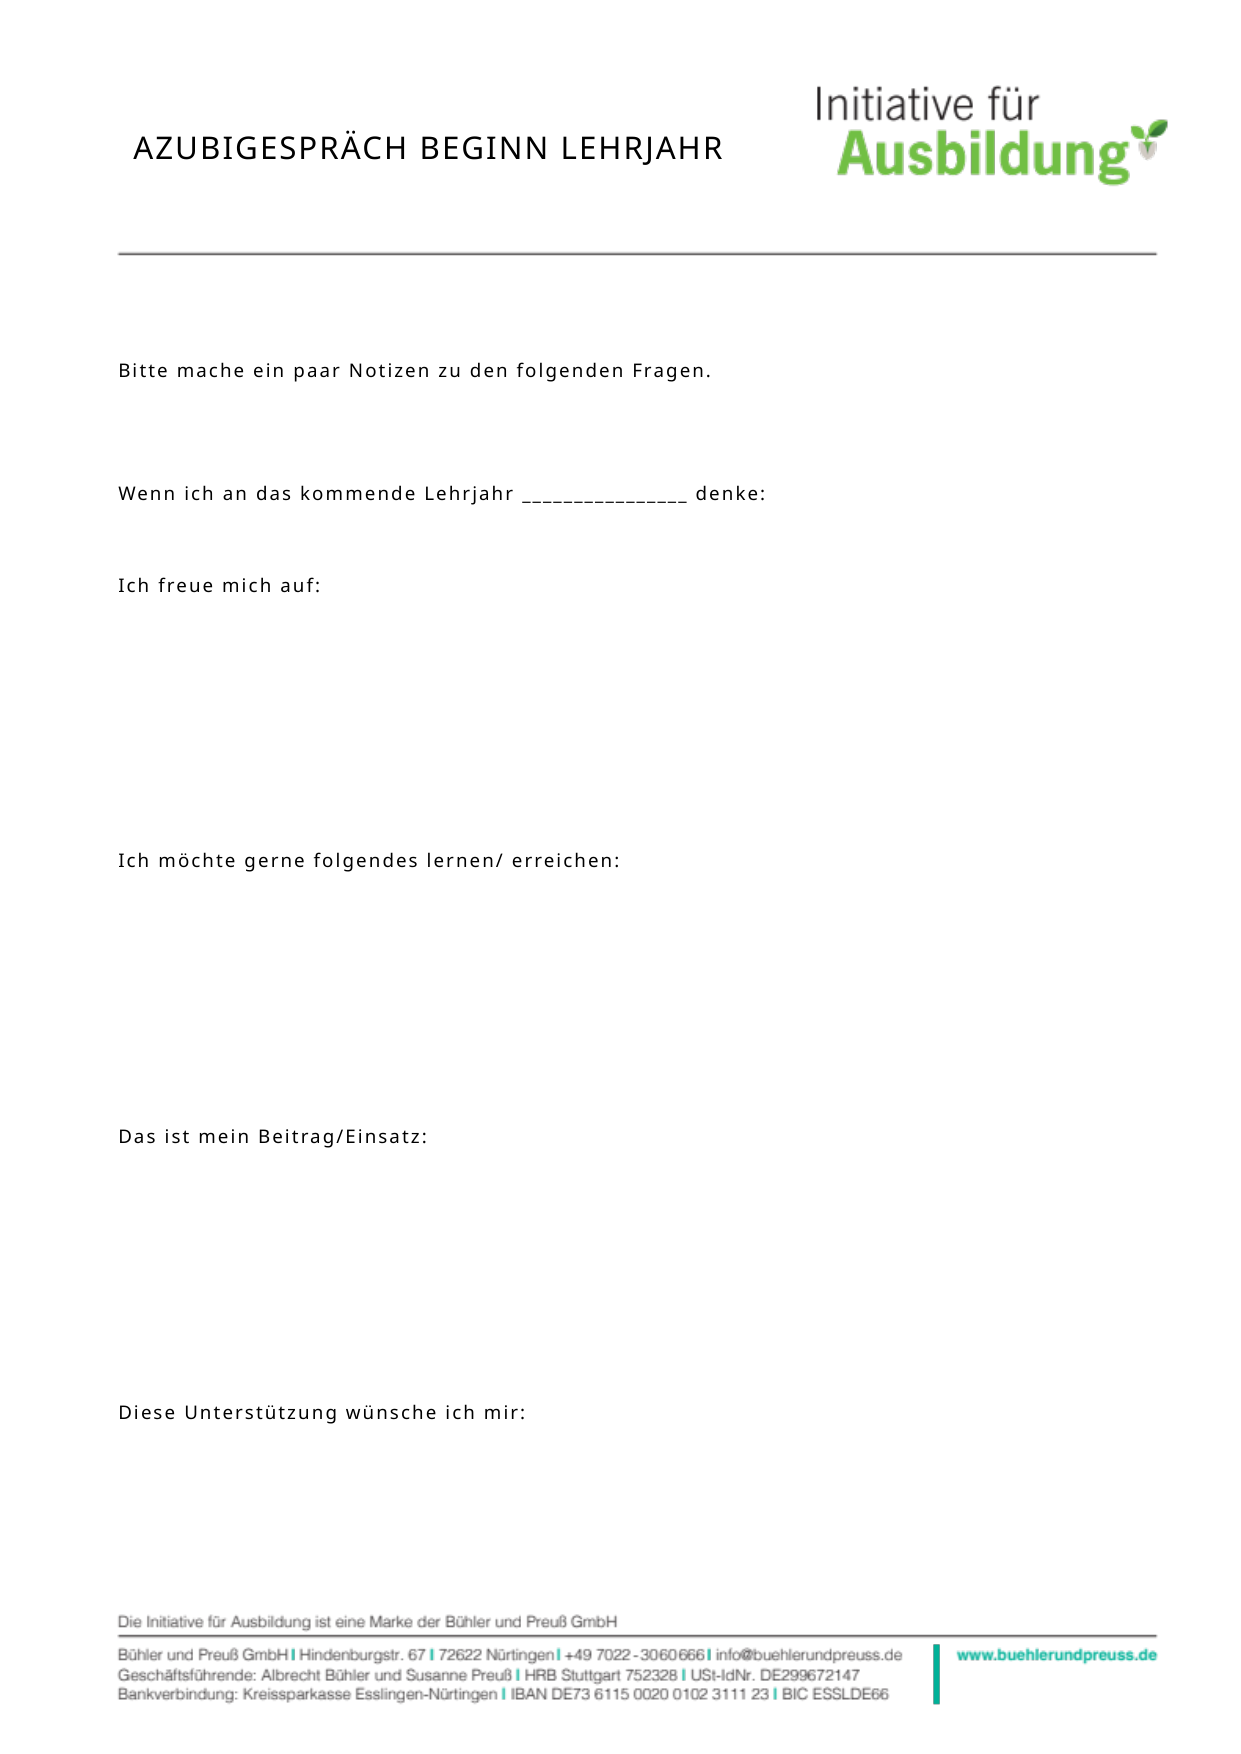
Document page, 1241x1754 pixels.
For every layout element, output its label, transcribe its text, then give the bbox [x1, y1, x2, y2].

text Ich freue mich auf: [118, 572, 937, 598]
text Ich möchte gerne folgendes lernen/ erreichen: [118, 848, 937, 873]
text Das ist mein Beitrag/Einsatz: [118, 1123, 937, 1149]
text Diese Unterstützung wünsche ich mir: [118, 1399, 937, 1424]
text Bitte mache ein paar Notizen zu den folgenden Fragen. [118, 358, 937, 383]
text Wenn ich an das kommende Lehrjahr ________________ denke: [118, 480, 937, 506]
